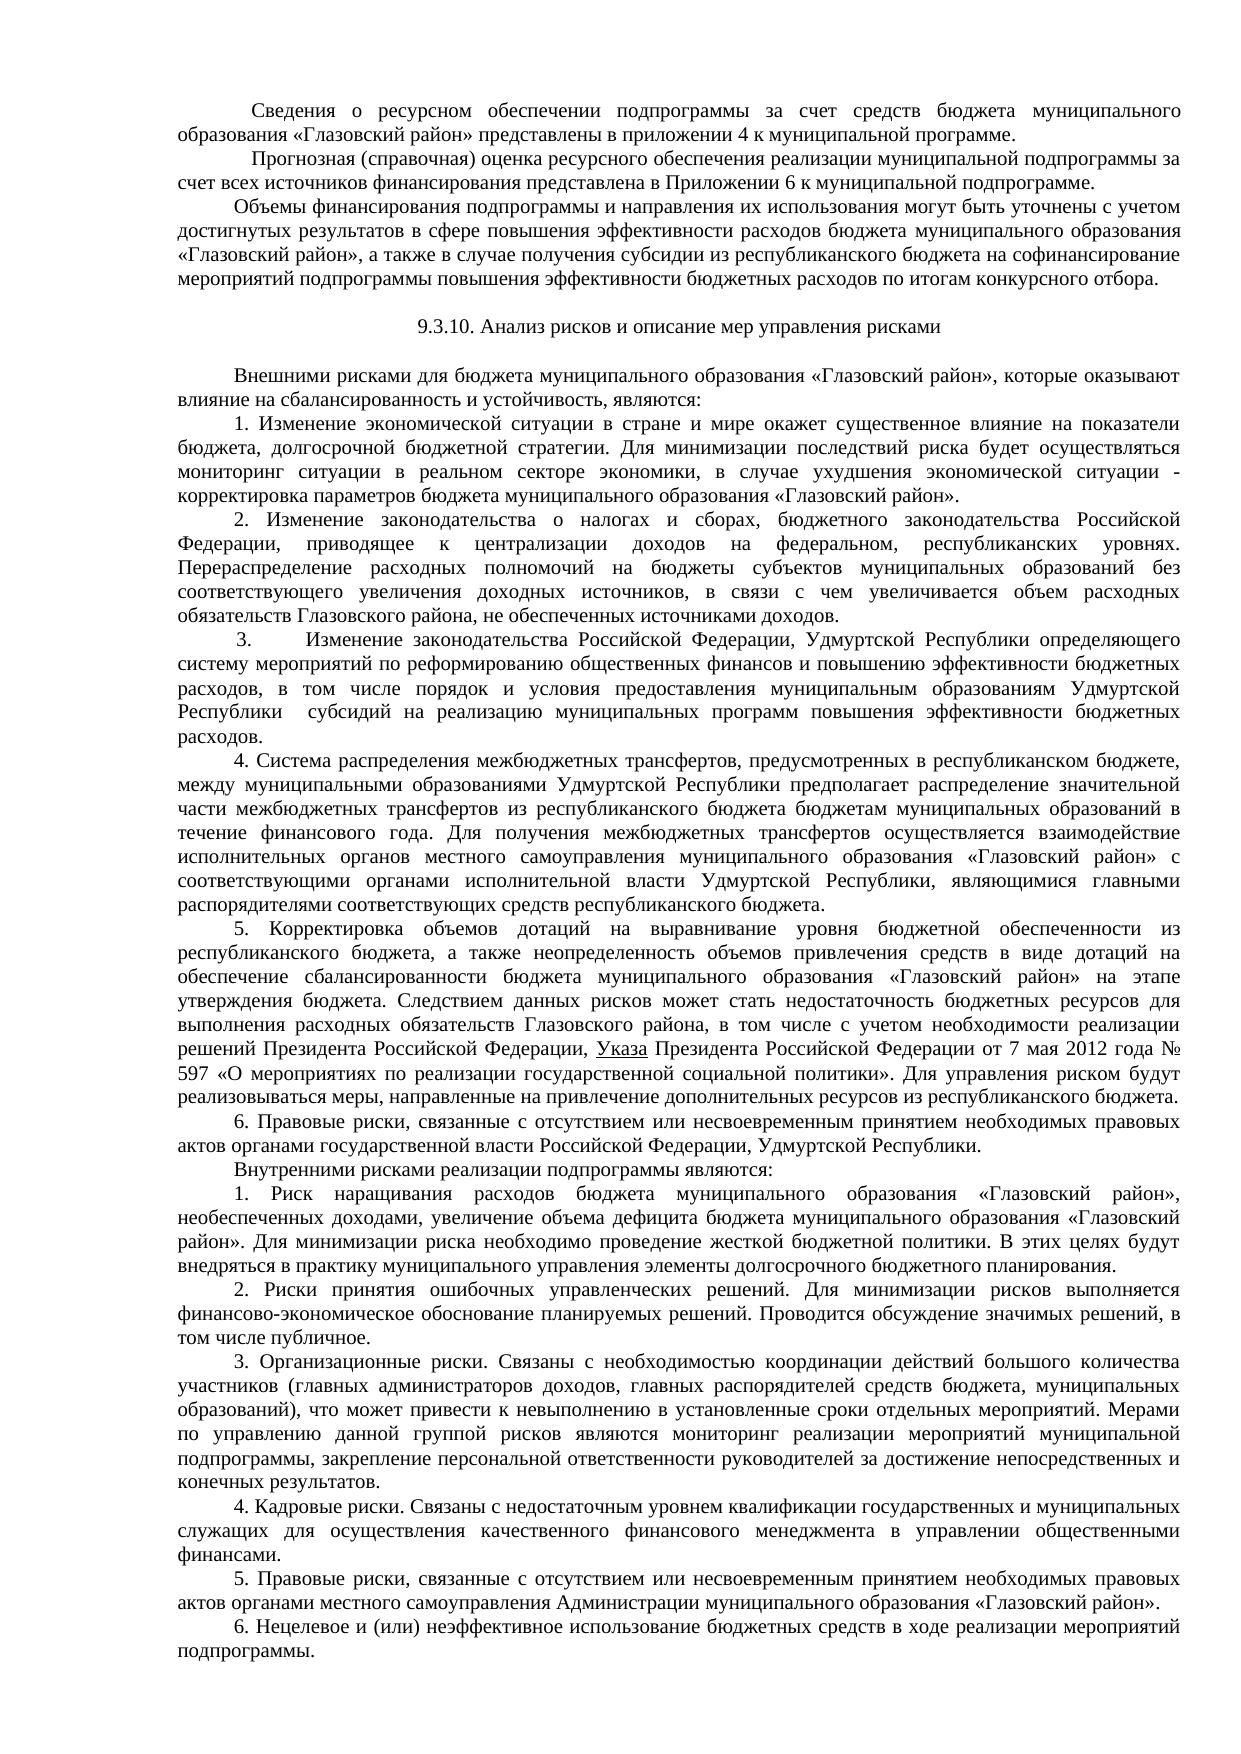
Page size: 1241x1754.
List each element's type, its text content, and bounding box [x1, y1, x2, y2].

text 1. Изменение экономической ситуации в стране и мире окажет существенное влияние на показатели бюджета, долгосрочной бюджетной стратегии. Для минимизации последствий риска будет осуществляться мониторинг ситуации в реальном секторе экономики, в случае ухудшения экономической ситуации - корректировка параметров бюджета муниципального образования «Глазовский район». [177, 411, 1181, 507]
text Прогнозная (справочная) оценка ресурсного обеспечения реализации муниципальной подпрограммы за счет всех источников финансирования представлена в Приложении 6 к муниципальной подпрограмме. [177, 146, 1181, 194]
text 2. Изменение законодательства о налогах и сборах, бюджетного законодательства Российской Федерации, приводящее к централизации доходов на федеральном, республиканских уровнях. Перераспределение расходных полномочий на бюджеты субъектов муниципальных образований без соответствующего увеличения доходных источников, в связи с чем увеличивается объем расходных обязательств Глазовского района, не обеспеченных источниками доходов. [177, 507, 1181, 627]
text 5. Правовые риски, связанные с отсутствием или несвоевременным принятием необходимых правовых актов органами местного самоуправления Администрации муниципального образования «Глазовский район». [177, 1566, 1181, 1614]
text 2. Риски принятия ошибочных управленческих решений. Для минимизации рисков выполняется финансово-экономическое обоснование планируемых решений. Проводится обсуждение значимых решений, в том числе публичное. [177, 1277, 1181, 1349]
text Сведения о ресурсном обеспечении подпрограммы за счет средств бюджета муниципального образования «Глазовский район» представлены в приложении 4 к муниципальной программе. [177, 98, 1181, 146]
text 6. Нецелевое и (или) неэффективное использование бюджетных средств в ходе реализации мероприятий подпрограммы. [177, 1614, 1181, 1662]
text Внутренними рисками реализации подпрограммы являются: [177, 1157, 1181, 1181]
text Внешними рисками для бюджета муниципального образования «Глазовский район», которые оказывают влияние на сбалансированность и устойчивость, являются: [177, 363, 1181, 411]
text Объемы финансирования подпрограммы и направления их использования могут быть уточнены с учетом достигнутых результатов в сфере повышения эффективности расходов бюджета муниципального образования «Глазовский район», а также в случае получения субсидии из республиканского бюджета на софинансирование мероприятий подпрограммы повышения эффективности бюджетных расходов по итогам конкурсного отбора. [177, 194, 1181, 290]
text 4. Кадровые риски. Связаны с недостаточным уровнем квалификации государственных и муниципальных служащих для осуществления качественного финансового менеджмента в управлении общественными финансами. [177, 1493, 1181, 1566]
text 3. Организационные риски. Связаны с необходимостью координации действий большого количества участников (главных администраторов доходов, главных распорядителей средств бюджета, муниципальных образований), что может привести к невыполнению в установленные сроки отдельных мероприятий. Мерами по управлению данной группой рисков являются мониторинг реализации мероприятий муниципальной подпрограммы, закрепление персональной ответственности руководителей за достижение непосредственных и конечных результатов. [177, 1349, 1181, 1493]
text 5. Корректировка объемов дотаций на выравнивание уровня бюджетной обеспеченности из республиканского бюджета, а также неопределенность объемов привлечения средств в виде дотаций на обеспечение сбалансированности бюджета муниципального образования «Глазовский район» на этапе утверждения бюджета. Следствием данных рисков может стать недостаточность бюджетных ресурсов для выполнения расходных обязательств Глазовского района, в том числе с учетом необходимости реализации решений Президента Российской Федерации, Указа Президента Российской Федерации от 7 мая 2012 года № 597 «О мероприятиях по реализации государственной социальной политики». Для управления риском будут реализовываться меры, направленные на привлечение дополнительных ресурсов из республиканского бюджета. [177, 916, 1181, 1108]
text 1. Риск наращивания расходов бюджета муниципального образования «Глазовский район», необеспеченных доходами, увеличение объема дефицита бюджета муниципального образования «Глазовский район». Для минимизации риска необходимо проведение жесткой бюджетной политики. В этих целях будут внедряться в практику муниципального управления элементы долгосрочного бюджетного планирования. [177, 1181, 1181, 1277]
list Изменение законодательства Российской Федерации, Удмуртской Республики определяющего систему мероприятий по реформированию общественных финансов и повышению эффективности бюджетных расходов, в том числе порядок и условия предоставления муниципальным образованиям Удмуртской Республики субсидий на реализацию муниципальных программ повышения эффективности бюджетных расходов. [177, 627, 1181, 748]
text 9.3.10. Анализ рисков и описание мер управления рисками [177, 314, 1181, 338]
text 6. Правовые риски, связанные с отсутствием или несвоевременным принятием необходимых правовых актов органами государственной власти Российской Федерации, Удмуртской Республики. [177, 1108, 1181, 1157]
text 4. Система распределения межбюджетных трансфертов, предусмотренных в республиканском бюджете, между муниципальными образованиями Удмуртской Республики предполагает распределение значительной части межбюджетных трансфертов из республиканского бюджета бюджетам муниципальных образований в течение финансового года. Для получения межбюджетных трансфертов осуществляется взаимодействие исполнительных органов местного самоуправления муниципального образования «Глазовский район» с соответствующими органами исполнительной власти Удмуртской Республики, являющимися главными распорядителями соответствующих средств республиканского бюджета. [177, 748, 1181, 916]
